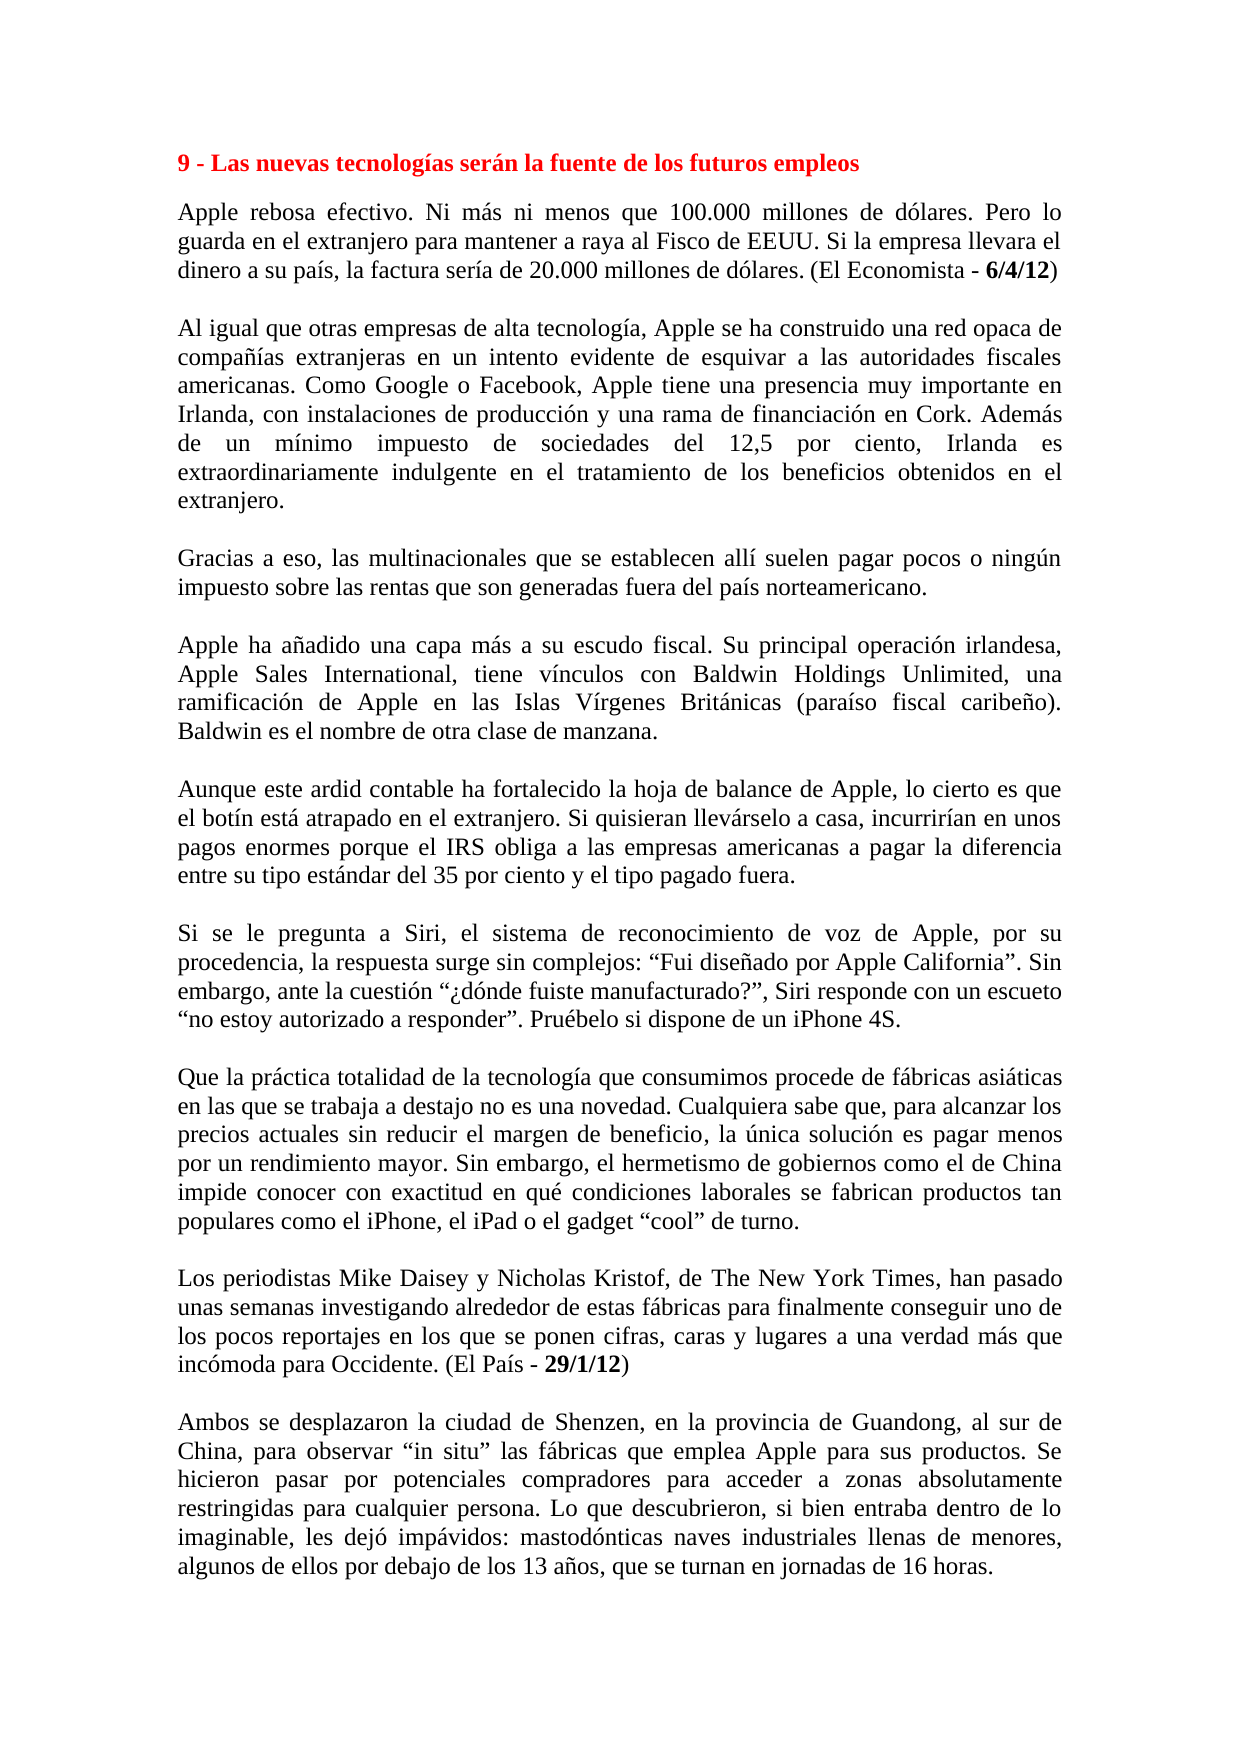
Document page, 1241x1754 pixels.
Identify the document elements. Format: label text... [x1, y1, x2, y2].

text Apple rebosa efectivo. Ni más ni menos que 100.000 millones de dólares. Pero lo guarda en el extranjero para mantener a raya al Fisco de EEUU. Si la empresa llevara el dinero a su país, la factura sería de 20.000 millones de dólares. (El Economista - 6/4/12) [177, 197, 1063, 284]
text Gracias a eso, las multinacionales que se establecen allí suelen pagar pocos o ningún impuesto sobre las rentas que son generadas fuera del país norteamericano. [177, 543, 1063, 601]
text 9 - Las nuevas tecnologías serán la fuente de los futuros empleos [177, 148, 1063, 176]
text Ambos se desplazaron la ciudad de Shenzen, en la provincia de Guandong, al sur de China, para observar “in situ” las fábricas que emplea Apple para sus productos. Se hicieron pasar por potenciales compradores para acceder a zonas absolutamente restringidas para cualquier persona. Lo que descubrieron, si bien entraba dentro de lo imaginable, les dejó impávidos: mastodónticas naves industriales llenas de menores, algunos de ellos por debajo de los 13 años, que se turnan en jornadas de 16 horas. [177, 1407, 1063, 1579]
text Apple ha añadido una capa más a su escudo fiscal. Su principal operación irlandesa, Apple Sales International, tiene vínculos con Baldwin Holdings Unlimited, una ramificación de Apple en las Islas Vírgenes Británicas (paraíso fiscal caribeño). Baldwin es el nombre de otra clase de manzana. [177, 630, 1063, 745]
text Que la práctica totalidad de la tecnología que consumimos procede de fábricas asiáticas en las que se trabaja a destajo no es una novedad. Cualquiera sabe que, para alcanzar los precios actuales sin reducir el margen de beneficio, la única solución es pagar menos por un rendimiento mayor. Sin embargo, el hermetismo de gobiernos como el de China impide conocer con exactitud en qué condiciones laborales se fabrican productos tan populares como el iPhone, el iPad o el gadget “cool” de turno. [177, 1062, 1063, 1234]
text Los periodistas Mike Daisey y Nicholas Kristof, de The New York Times, han pasado unas semanas investigando alrededor de estas fábricas para finalmente conseguir uno de los pocos reportajes en los que se ponen cifras, caras y lugares a una verdad más que incómoda para Occidente. (El País - 29/1/12) [177, 1263, 1063, 1378]
text Al igual que otras empresas de alta tecnología, Apple se ha construido una red opaca de compañías extranjeras en un intento evidente de esquivar a las autoridades fiscales americanas. Como Google o Facebook, Apple tiene una presencia muy importante en Irlanda, con instalaciones de producción y una rama de financiación en Cork. Además de un mínimo impuesto de sociedades del 12,5 por ciento, Irlanda es extraordinariamente indulgente en el tratamiento de los beneficios obtenidos en el extranjero. [177, 313, 1063, 514]
text Aunque este ardid contable ha fortalecido la hoja de balance de Apple, lo cierto es que el botín está atrapado en el extranjero. Si quisieran llevárselo a casa, incurrirían en unos pagos enormes porque el IRS obliga a las empresas americanas a pagar la diferencia entre su tipo estándar del 35 por ciento y el tipo pagado fuera. [177, 774, 1063, 889]
text Si se le pregunta a Siri, el sistema de reconocimiento de voz de Apple, por su procedencia, la respuesta surge sin complejos: “Fui diseñado por Apple California”. Sin embargo, ante la cuestión “¿dónde fuiste manufacturado?”, Siri responde con un escueto “no estoy autorizado a responder”. Pruébelo si dispone de un iPhone 4S. [177, 918, 1063, 1033]
